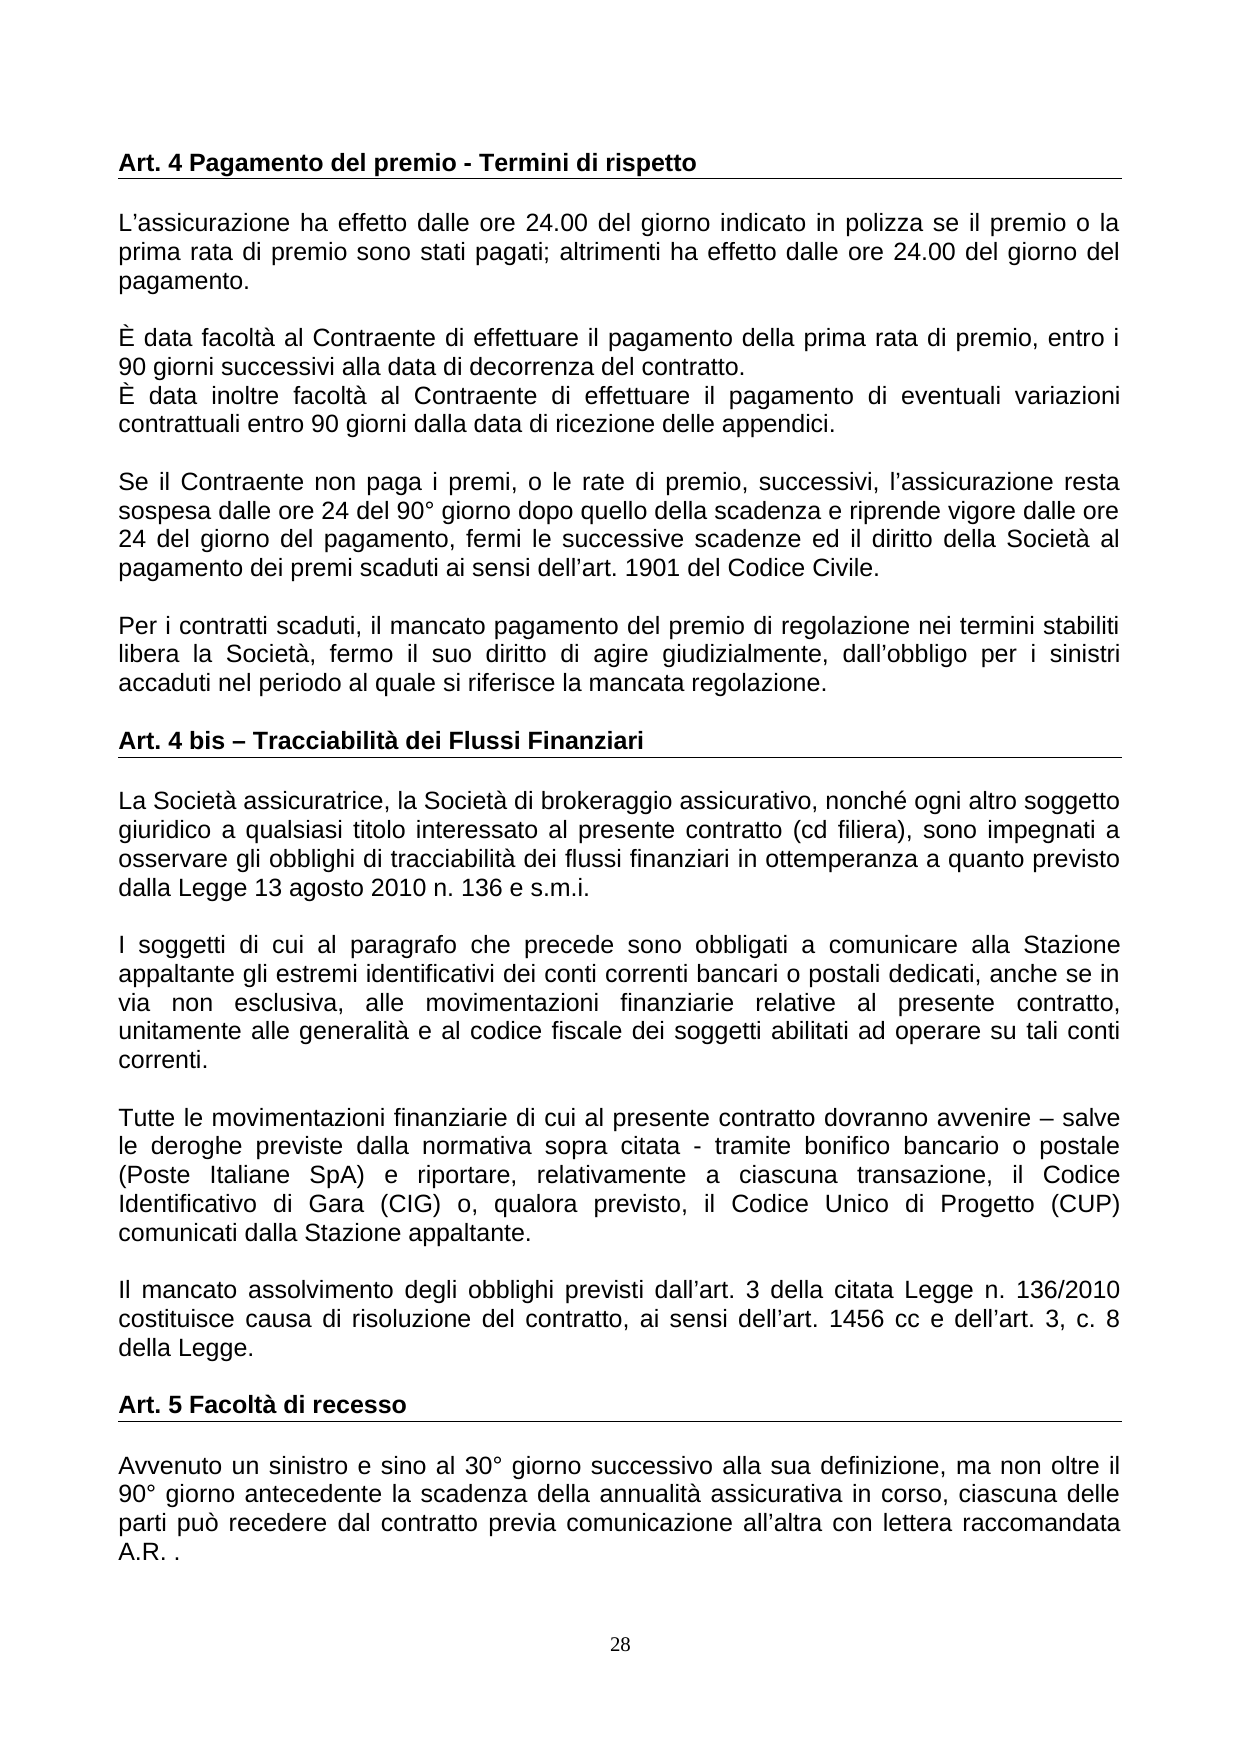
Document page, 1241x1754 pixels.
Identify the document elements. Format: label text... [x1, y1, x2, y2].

text È data inoltre facoltà al Contraente di effettuare il pagamento di eventuali variazioni contrattuali entro 90 giorni dalla data di ricezione delle appendici. [118, 381, 1122, 438]
text Art. 5 Facoltà di recesso [118, 1390, 1122, 1421]
text L’assicurazione ha effetto dalle ore 24.00 del giorno indicato in polizza se il premio o la prima rata di premio sono stati pagati; altrimenti ha effetto dalle ore 24.00 del giorno del pagamento. [118, 208, 1122, 294]
text Tutte le movimentazioni finanziarie di cui al presente contratto dovranno avvenire – salve le deroghe previste dalla normativa sopra citata - tramite bonifico bancario o postale (Poste Italiane SpA) e riportare, relativamente a ciascuna transazione, il Codice Identificativo di Gara (CIG) o, qualora previsto, il Codice Unico di Progetto (CUP) comunicati dalla Stazione appaltante. [118, 1103, 1122, 1246]
text I soggetti di cui al paragrafo che precede sono obbligati a comunicare alla Stazione appaltante gli estremi identificativi dei conti correnti bancari o postali dedicati, anche se in via non esclusiva, alle movimentazioni finanziarie relative al presente contratto, unitamente alle generalità e al codice fiscale dei soggetti abilitati ad operare su tali conti correnti. [118, 930, 1122, 1074]
text Per i contratti scaduti, il mancato pagamento del premio di regolazione nei termini stabiliti libera la Società, fermo il suo diritto di agire giudizialmente, dall’obbligo per i sinistri accaduti nel periodo al quale si riferisce la mancata regolazione. [118, 611, 1122, 697]
text Il mancato assolvimento degli obblighi previsti dall’art. 3 della citata Legge n. 136/2010 costituisce causa di risoluzione del contratto, ai sensi dell’art. 1456 cc e dell’art. 3, c. 8 della Legge. [118, 1275, 1122, 1361]
text È data facoltà al Contraente di effettuare il pagamento della prima rata di premio, entro i 90 giorni successivi alla data di decorrenza del contratto. [118, 323, 1122, 381]
text Art. 4 bis – Tracciabilità dei Flussi Finanziari [118, 726, 1122, 757]
text La Società assicuratrice, la Società di brokeraggio assicurativo, nonché ogni altro soggetto giuridico a qualsiasi titolo interessato al presente contratto (cd filiera), sono impegnati a osservare gli obblighi di tracciabilità dei flussi finanziari in ottemperanza a quanto previsto dalla Legge 13 agosto 2010 n. 136 e s.m.i. [118, 786, 1122, 901]
text Art. 4 Pagamento del premio - Termini di rispetto [118, 148, 1122, 178]
text Se il Contraente non paga i premi, o le rate di premio, successivi, l’assicurazione resta sospesa dalle ore 24 del 90° giorno dopo quello della scadenza e riprende vigore dalle ore 24 del giorno del pagamento, fermi le successive scadenze ed il diritto della Società al pagamento dei premi scaduti ai sensi dell’art. 1901 del Codice Civile. [118, 467, 1122, 582]
text Avvenuto un sinistro e sino al 30° giorno successivo alla sua definizione, ma non oltre il 90° giorno antecedente la scadenza della annualità assicurativa in corso, ciascuna delle parti può recedere dal contratto previa comunicazione all’altra con lettera raccomandata A.R. . [118, 1451, 1122, 1566]
